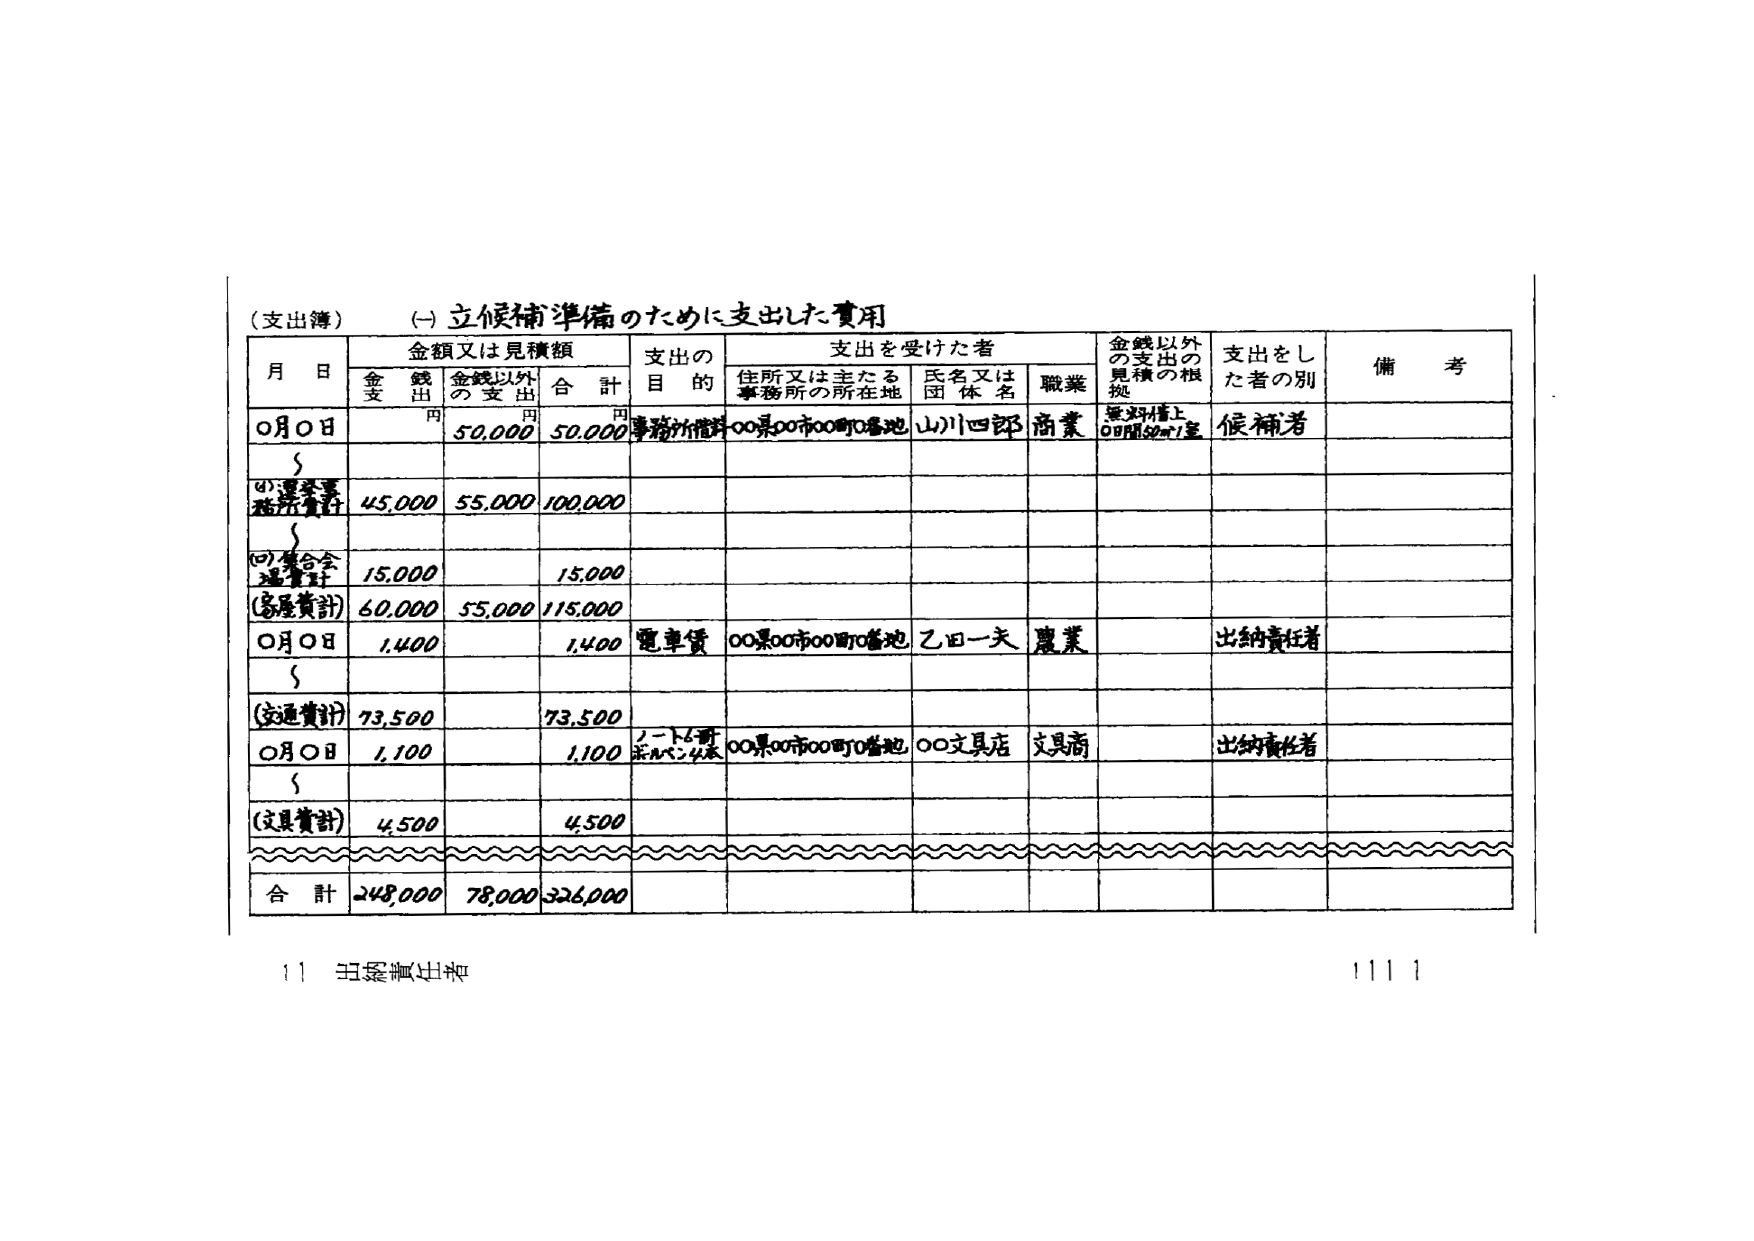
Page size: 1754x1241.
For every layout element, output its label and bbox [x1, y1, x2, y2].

picture [161, 184, 1595, 1016]
